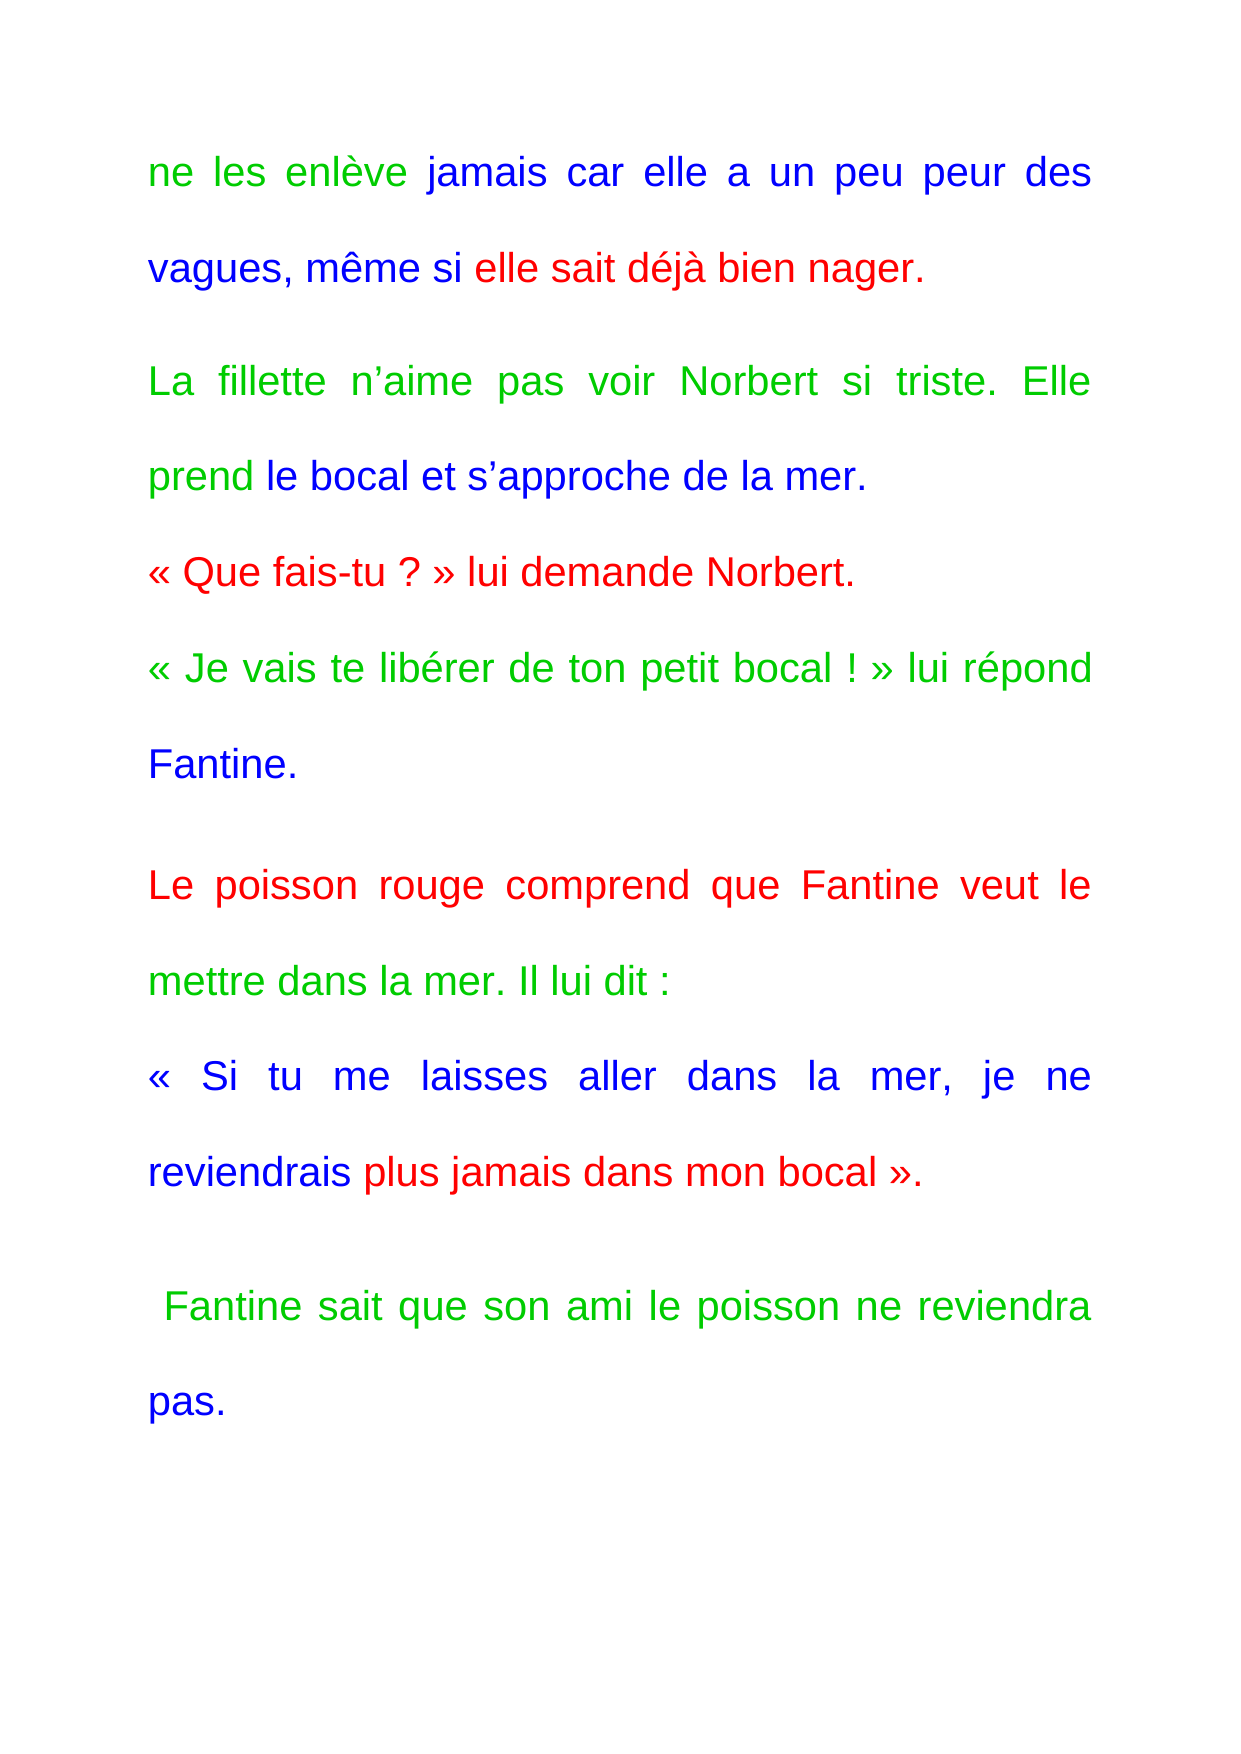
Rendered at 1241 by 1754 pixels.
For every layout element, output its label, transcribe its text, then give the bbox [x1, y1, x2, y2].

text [148, 148, 1093, 291]
text « Je vais te libérer de ton petit bocal ! » lui répond Fantine. [148, 643, 1093, 787]
text « Que fais-tu ? » lui demande Norbert. [148, 548, 1093, 596]
text « Si tu me laisses aller dans la mer, je ne reviendrais plus jamais dans mon bocal ». [148, 1052, 1093, 1196]
text Fantine sait que son ami le poisson ne reviendra pas. [148, 1281, 1093, 1425]
text Le poisson rouge comprend que Fantine veut le mettre dans la mer. Il lui dit : [148, 860, 1093, 1004]
text La fillette n’aime pas voir Norbert si triste. Elle prend le bocal et s’approche de la mer. [148, 356, 1093, 500]
